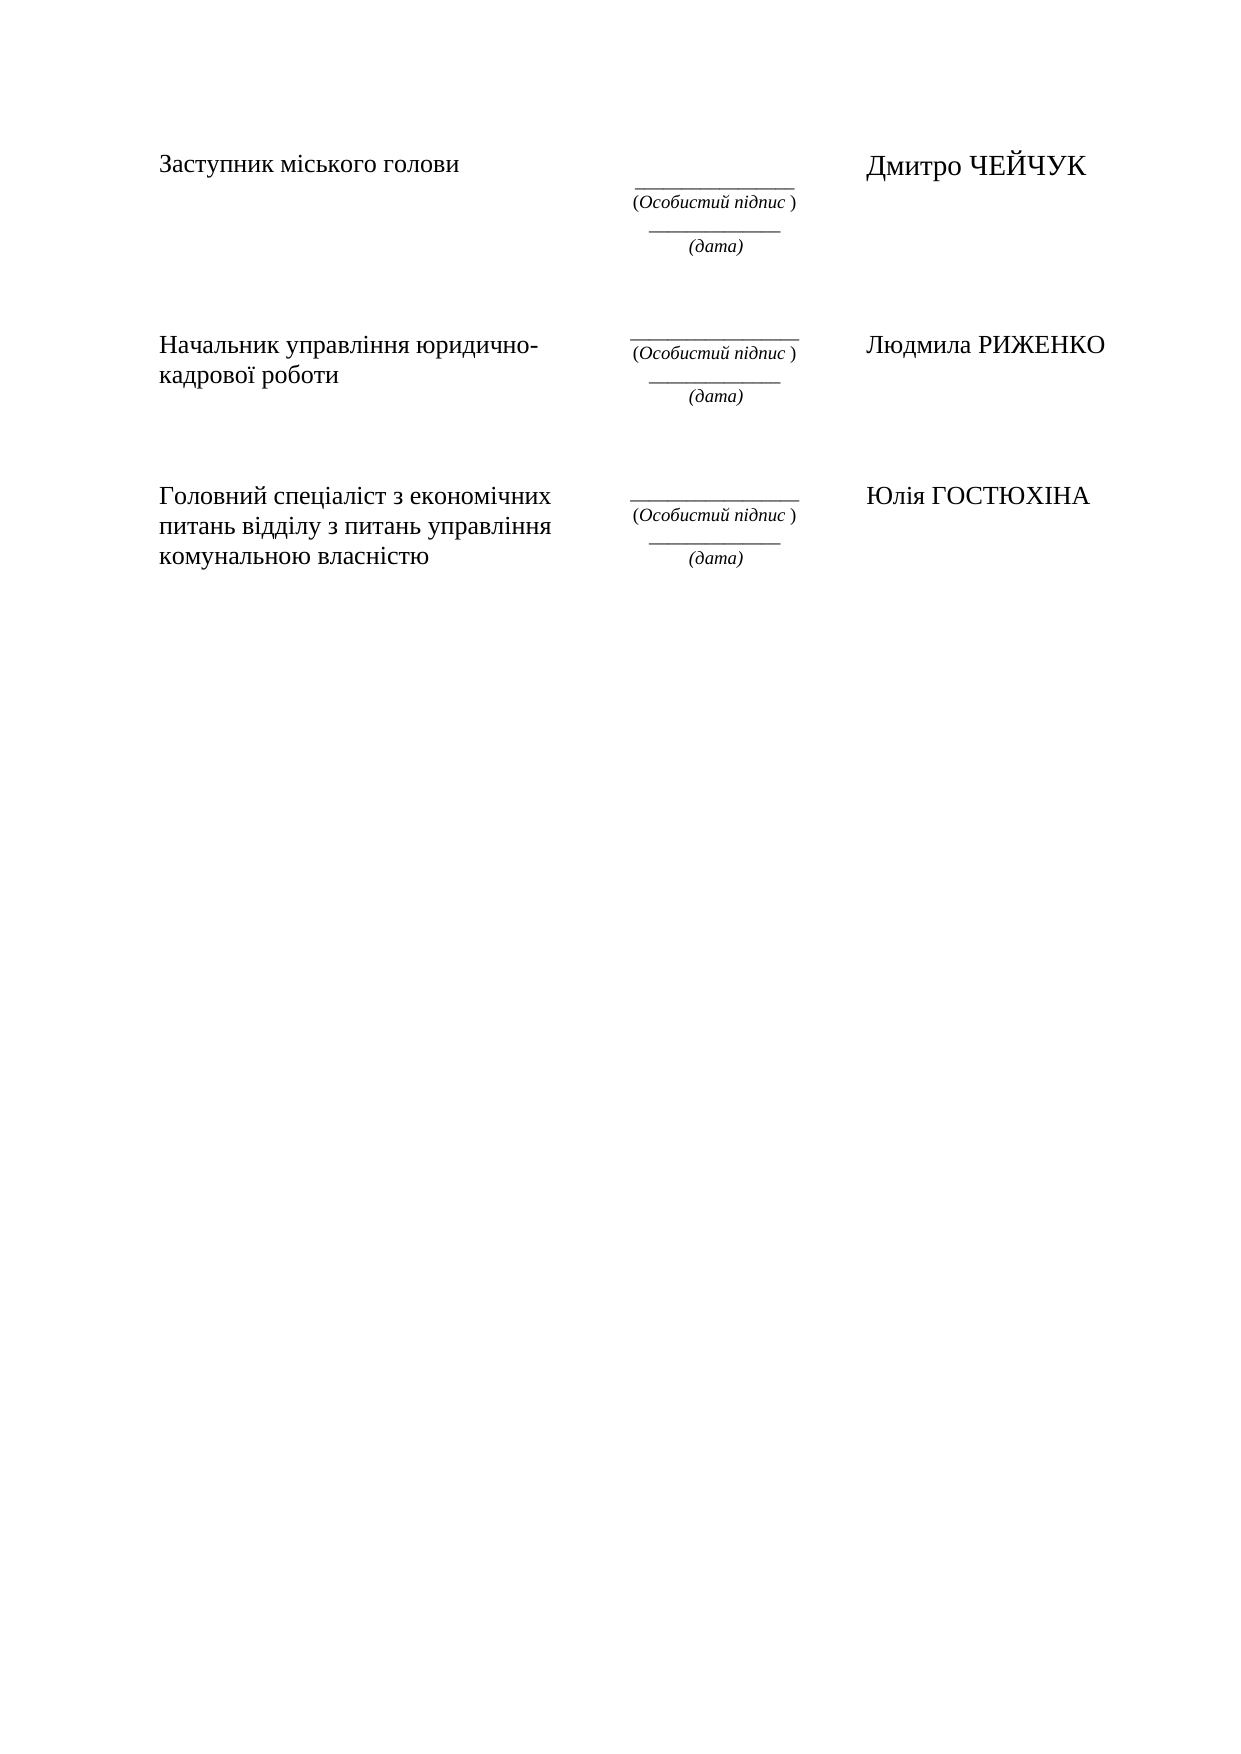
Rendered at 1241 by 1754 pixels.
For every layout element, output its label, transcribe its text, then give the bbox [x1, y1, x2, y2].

table_header _________________ (Особистий підпис ) ______________ (дата) [574, 149, 855, 299]
table_cell Головний спеціаліст з економічних питань відділу з питань управління комунальною власністю [148, 450, 574, 601]
table_header Дмитро ЧЕЙЧУК [855, 149, 1152, 299]
table_cell Людмила РИЖЕНКО [855, 299, 1152, 450]
table_cell __________________ (Особистий підпис ) ______________ (дата) [574, 299, 855, 450]
table_cell Юлія ГОСТЮХІНА [855, 450, 1152, 601]
table_header Заступник міського голови [148, 149, 574, 299]
table_cell Начальник управління юридично-кадрової роботи [148, 299, 574, 450]
table_cell __________________ (Особистий підпис ) ______________ (дата) [574, 450, 855, 601]
